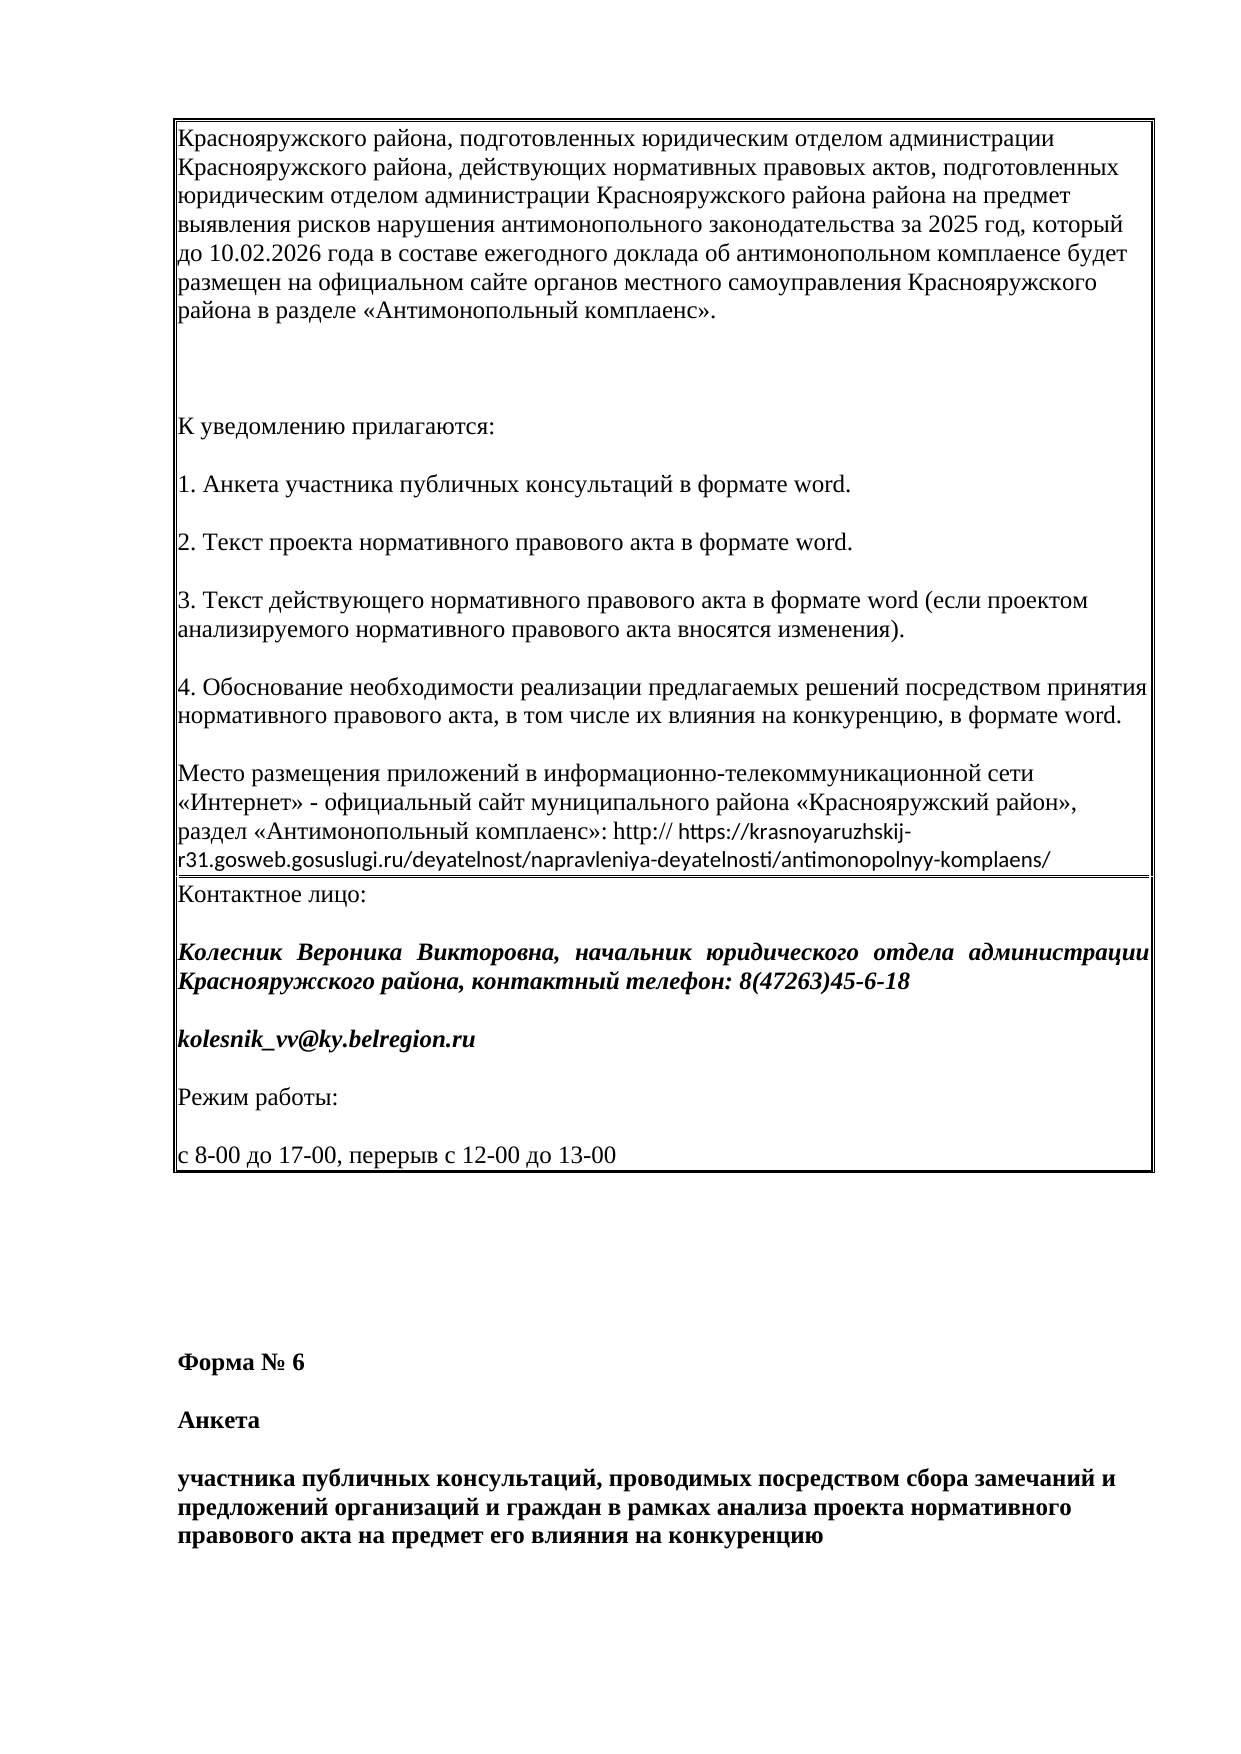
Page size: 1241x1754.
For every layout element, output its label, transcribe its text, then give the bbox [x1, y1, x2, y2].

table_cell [177, 122, 1151, 874]
text Форма № 6 [177, 1347, 1152, 1376]
table_cell Контактное лицо: Колесник Вероника Викторовна, начальник юридического отдела администрации Краснояружского района, контактный телефон: 8(47263)45-6-18 kolesnik_vv@ky.belregion.ru Режим работы: с 8-00 до 17-00, перерыв с 12-00 до 13-00 [177, 875, 1152, 1170]
text Анкета [177, 1405, 1152, 1434]
text участника публичных консультаций, проводимых посредством сбора замечаний и предложений организаций и граждан в рамках анализа проекта нормативного правового акта на предмет его влияния на конкуренцию [177, 1463, 1152, 1549]
